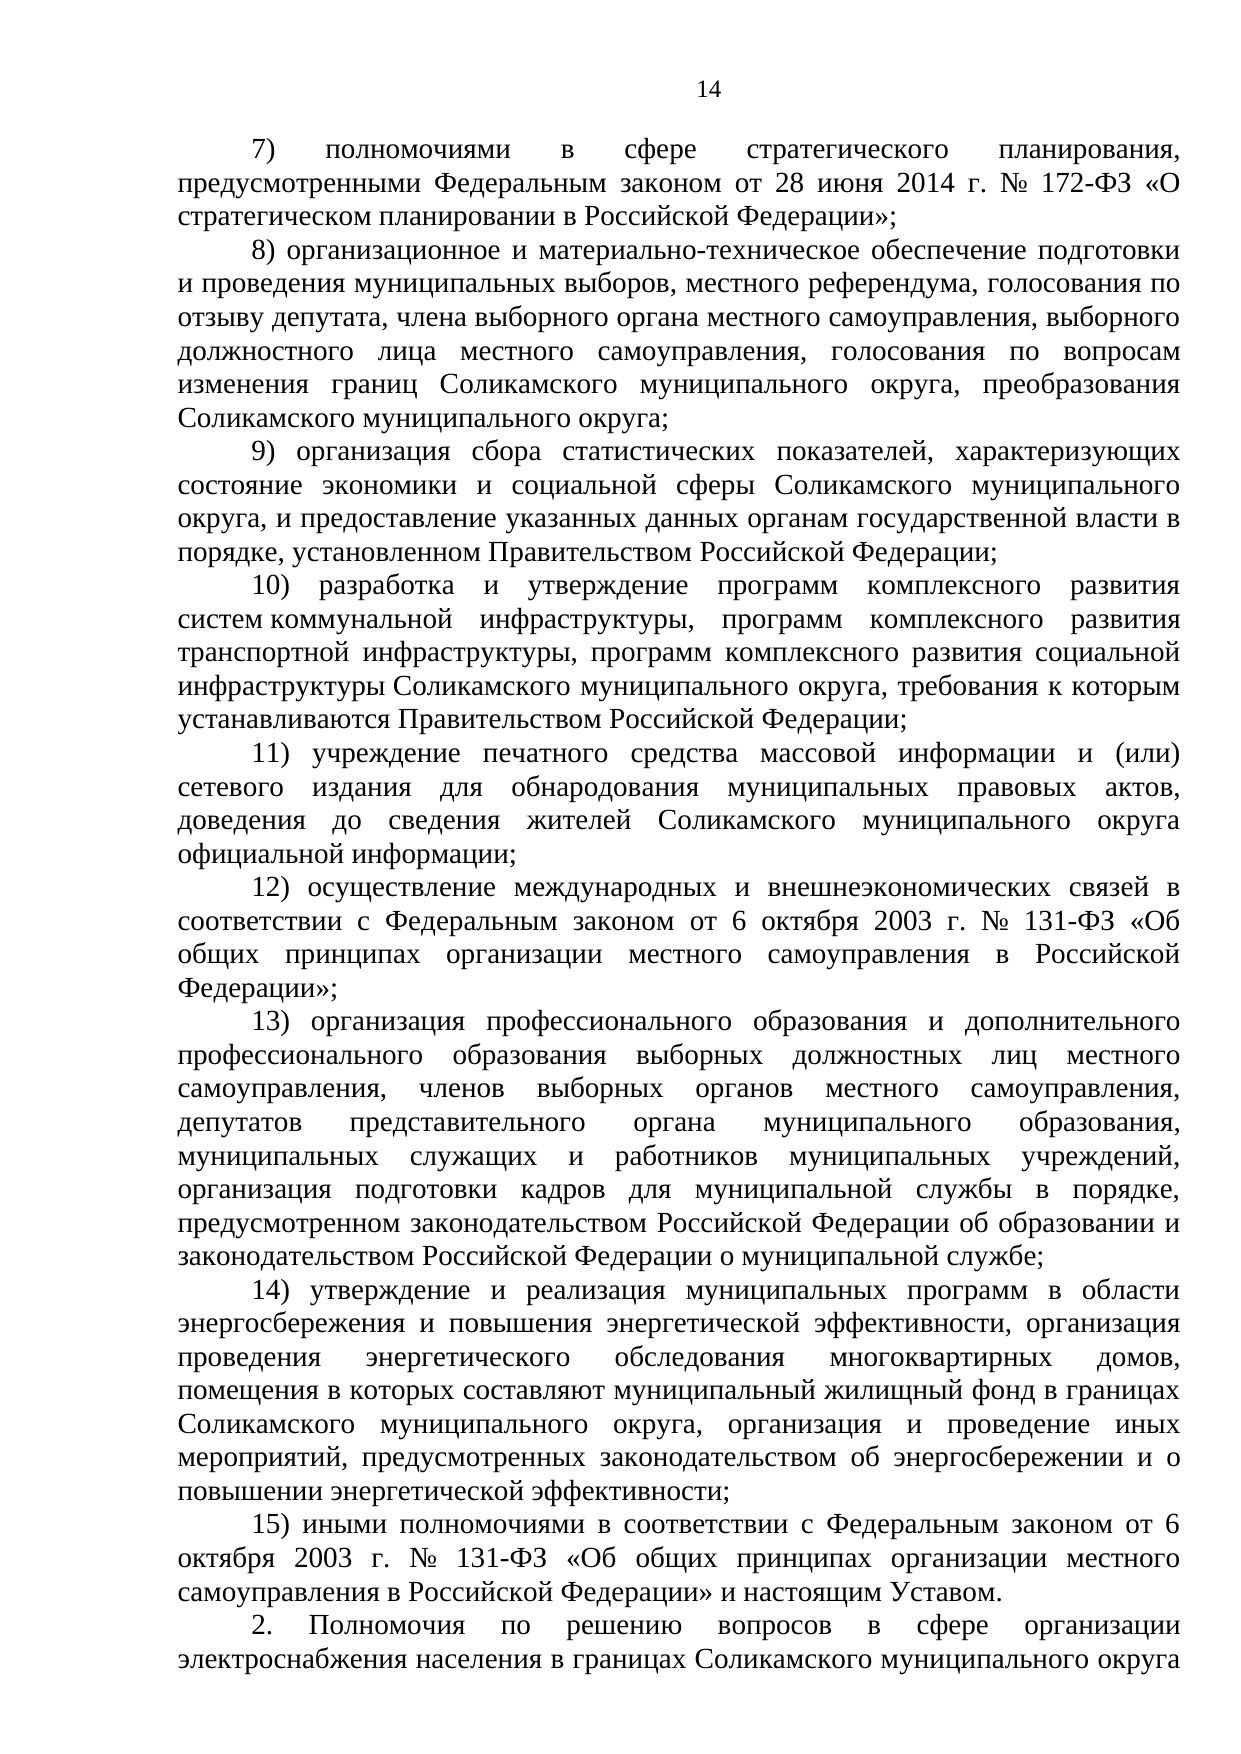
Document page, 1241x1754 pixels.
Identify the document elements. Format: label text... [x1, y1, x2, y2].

text 11) учреждение печатного средства массовой информации и (или) сетевого издания для обнародования муниципальных правовых актов, доведения до сведения жителей Соликамского муниципального округа официальной информации; [177, 735, 1181, 869]
text 12) осуществление международных и внешнеэкономических связей в соответствии с Федеральным законом от 6 октября . № 131-ФЗ «Об общих принципах организации местного самоуправления в Российской Федерации»; [177, 869, 1181, 1003]
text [177, 1607, 1181, 1674]
text 9) организация сбора статистических показателей, характеризующих состояние экономики и социальной сферы Соликамского муниципального округа, и предоставление указанных данных органам государственной власти в порядке, установленном Правительством Российской Федерации; [177, 433, 1181, 567]
text 8) организационное и материально-техническое обеспечение подготовки и проведения муниципальных выборов, местного референдума, голосования по отзыву депутата, члена выборного органа местного самоуправления, выборного должностного лица местного самоуправления, голосования по вопросам изменения границ Соликамского муниципального округа, преобразования Соликамского муниципального округа; [177, 232, 1181, 433]
text 14) утверждение и реализация муниципальных программ в области энергосбережения и повышения энергетической эффективности, организация проведения энергетического обследования многоквартирных домов, помещения в которых составляют муниципальный жилищный фонд в границах Соликамского муниципального округа, организация и проведение иных мероприятий, предусмотренных законодательством об энергосбережении и о повышении энергетической эффективности; [177, 1272, 1181, 1507]
text 7) полномочиями в сфере стратегического планирования, предусмотренными Федеральным законом от 28 июня . № 172-ФЗ «О стратегическом планировании в Российской Федерации»; [177, 131, 1181, 232]
text 15) иными полномочиями в соответствии с Федеральным законом от 6 октября . № 131-ФЗ «Об общих принципах организации местного самоуправления в Российской Федерации» и настоящим Уставом. [177, 1507, 1181, 1607]
text 10) разработка и утверждение программ комплексного развития систем коммунальной инфраструктуры, программ комплексного развития транспортной инфраструктуры, программ комплексного развития социальной инфраструктуры Соликамского муниципального округа, требования к которым устанавливаются Правительством Российской Федерации; [177, 567, 1181, 735]
text 13) организация профессионального образования и дополнительного профессионального образования выборных должностных лиц местного самоуправления, членов выборных органов местного самоуправления, депутатов представительного органа муниципального образования, муниципальных служащих и работников муниципальных учреждений, организация подготовки кадров для муниципальной службы в порядке, предусмотренном законодательством Российской Федерации об образовании и законодательством Российской Федерации о муниципальной службе; [177, 1003, 1181, 1272]
